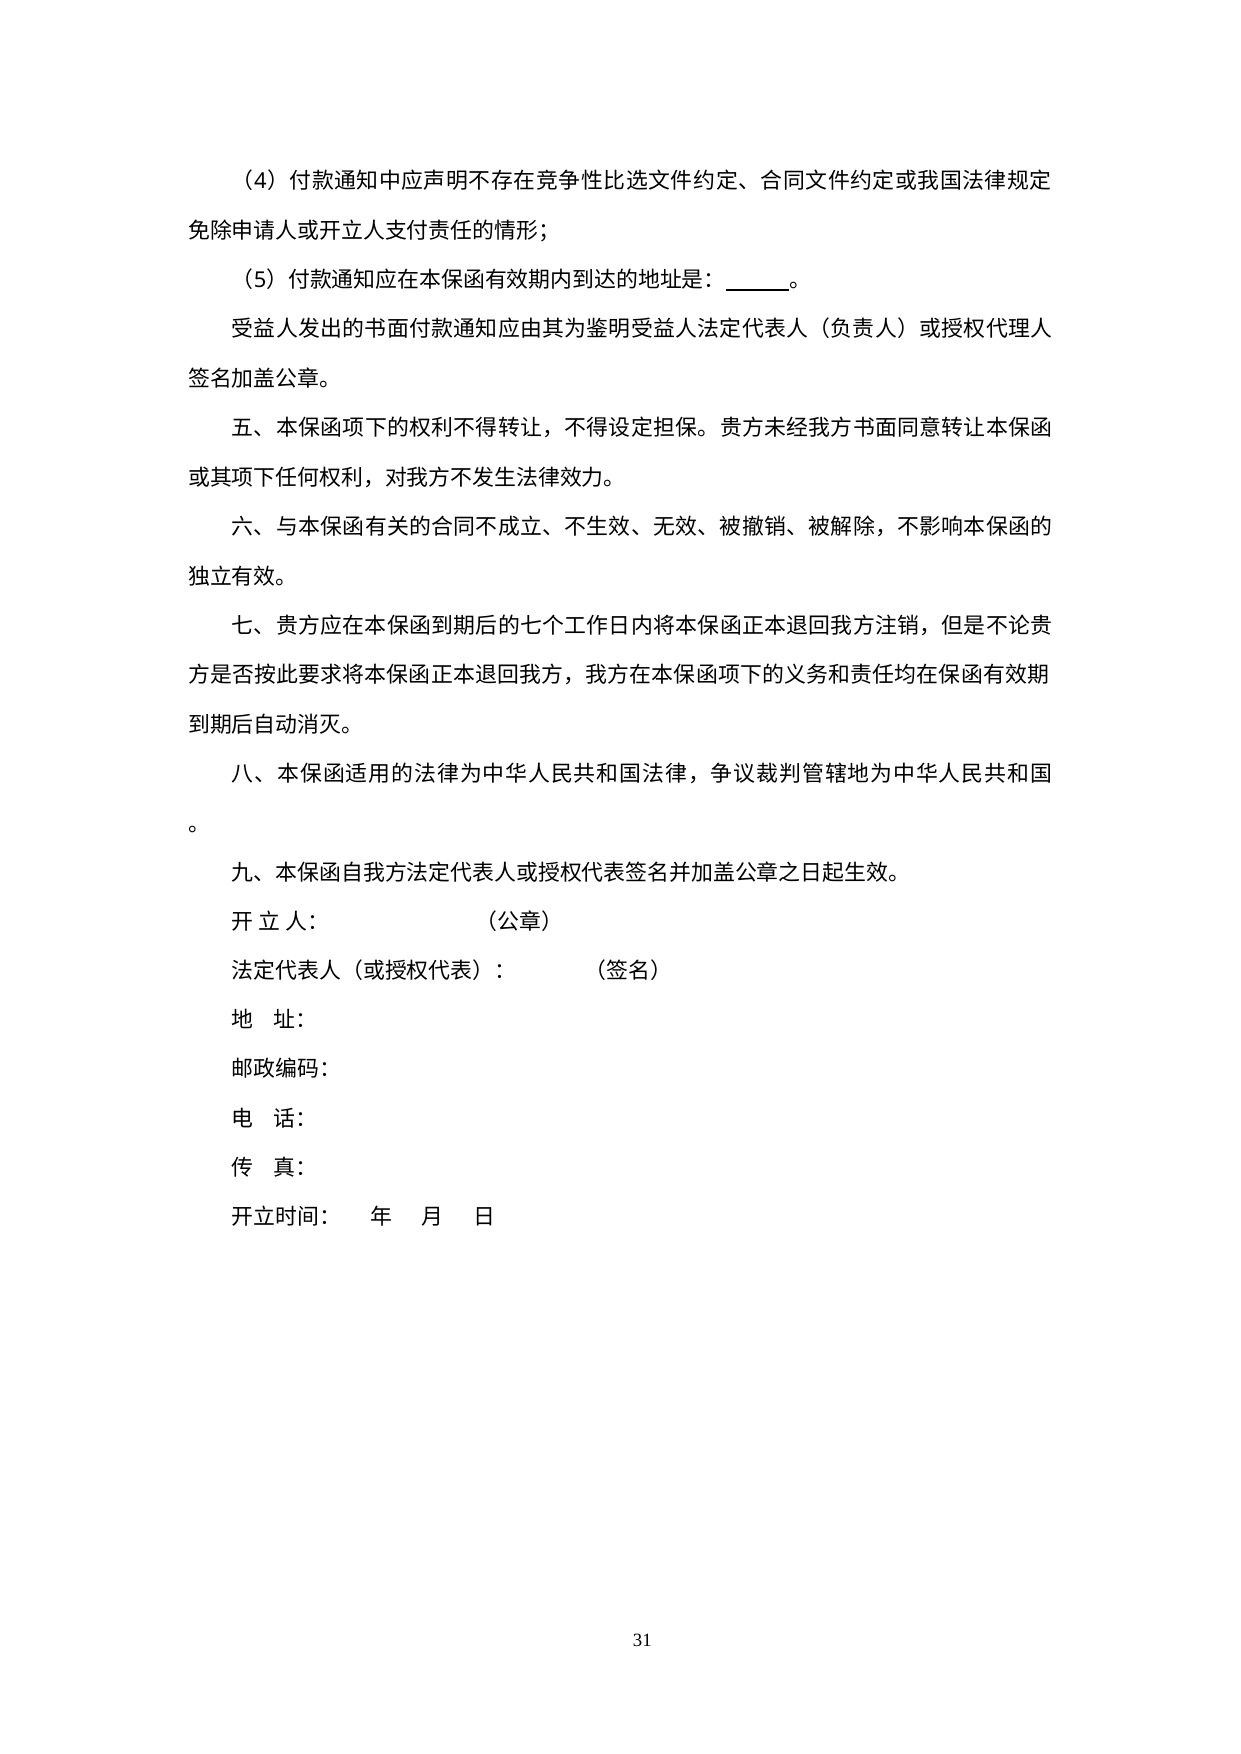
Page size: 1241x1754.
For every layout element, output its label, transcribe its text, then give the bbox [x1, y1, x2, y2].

text 法定代表人（或授权代表）： （签名） [188, 953, 1052, 986]
text 邮政编码： [188, 1051, 1052, 1084]
text 受益人发出的书面付款通知应由其为鉴明受益人法定代表人（负责人）或授权代理人签名加盖公章。 [188, 310, 1052, 393]
text （5）付款通知应在本保函有效期内到达的地址是： 。 [188, 261, 1052, 294]
text 传 真： [188, 1149, 1052, 1182]
text 开 立 人： （公章） [188, 903, 1052, 937]
text 开立时间： 年 月 日 [188, 1198, 1052, 1231]
text 电 话： [188, 1100, 1052, 1133]
text 七、贵方应在本保函到期后的七个工作日内将本保函正本退回我方注销，但是不论贵方是否按此要求将本保函正本退回我方，我方在本保函项下的义务和责任均在保函有效期到期后自动消灭。 [188, 607, 1052, 740]
text （4）付款通知中应声明不存在竞争性比选文件约定、合同文件约定或我国法律规定免除申请人或开立人支付责任的情形； [188, 162, 1052, 246]
text 六、与本保函有关的合同不成立、不生效、无效、被撤销、被解除，不影响本保函的独立有效。 [188, 508, 1052, 591]
text 地 址： [188, 1002, 1052, 1035]
text 五、本保函项下的权利不得转让，不得设定担保。贵方未经我方书面同意转让本保函或其项下任何权利，对我方不发生法律效力。 [188, 409, 1052, 492]
text 九、本保函自我方法定代表人或授权代表签名并加盖公章之日起生效。 [188, 854, 1052, 888]
text 八、本保函适用的法律为中华人民共和国法律，争议裁判管辖地为中华人民共和国 。 [188, 756, 1052, 839]
